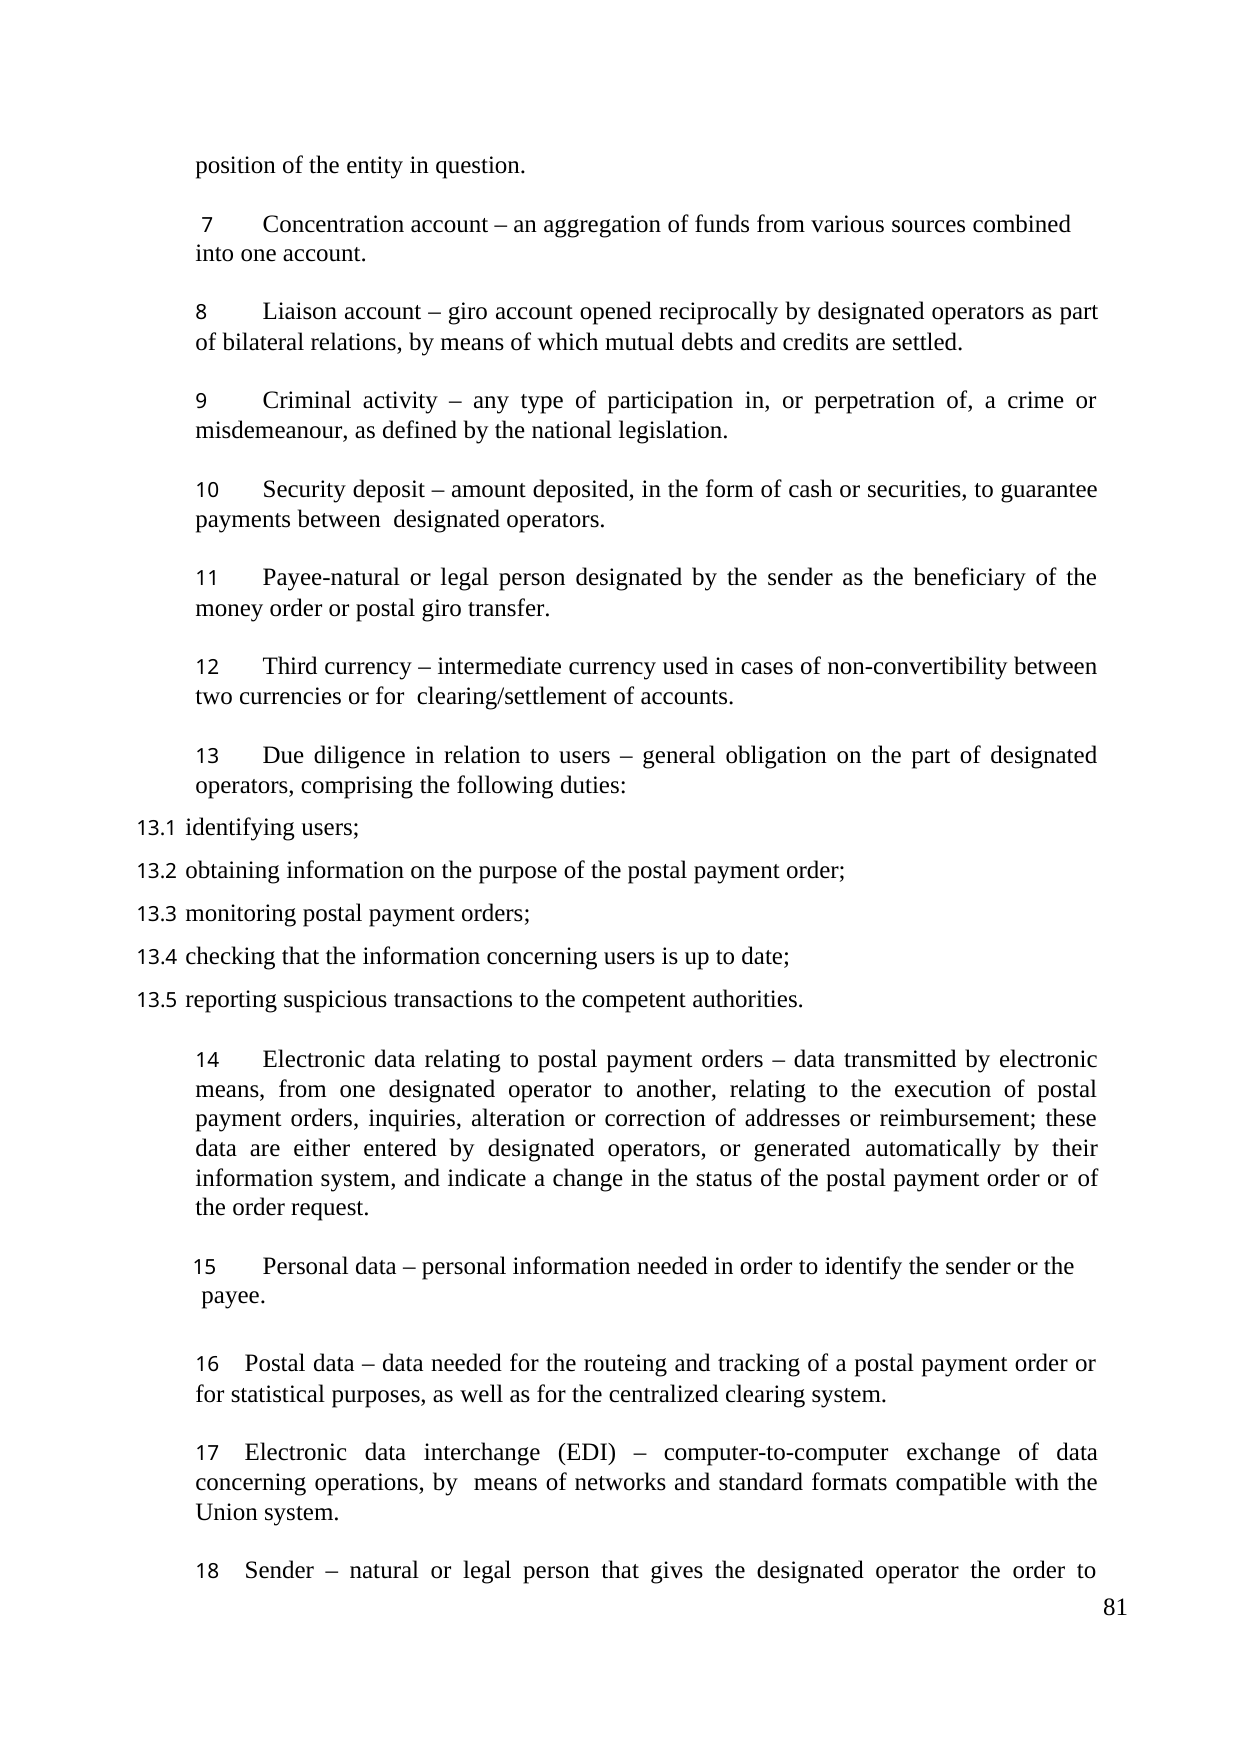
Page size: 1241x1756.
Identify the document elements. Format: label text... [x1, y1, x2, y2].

list Third currency – intermediate currency used in cases of non-convertibility between two currencies or for clearing/settlement of accounts. [195, 651, 1098, 710]
list identifying users; [136, 812, 1098, 842]
list obtaining information on the purpose of the postal payment order; [136, 855, 1098, 885]
list Payee-natural or legal person designated by the sender as the beneficiary of the money order or postal giro transfer. [195, 562, 1098, 622]
list Concentration account – an aggregation of funds from various sources combined into one account. [195, 209, 1098, 267]
list Liaison account – giro account opened reciprocally by designated operators as part of bilateral relations, by means of which mutual debts and credits are settled. [195, 296, 1098, 356]
list Postal data – data needed for the routeing and tracking of a postal payment order or for statistical purposes, as well as for the centralized clearing system. [195, 1348, 1098, 1407]
list Due diligence in relation to users – general obligation on the part of designated operators, comprising the following duties: [195, 740, 1098, 799]
list Security deposit – amount deposited, in the form of cash or securities, to guarantee payments between designated operators. [195, 474, 1098, 533]
list Electronic data relating to postal payment orders – data transmitted by electronic means, from one designated operator to another, relating to the execution of postal payment orders, inquiries, alteration or correction of addresses or reimbursement; these data are either entered by designated operators, or generated automatically by their information system, and indicate a change in the status of the postal payment order or of the order request. [195, 1044, 1098, 1221]
list Electronic data interchange (EDI) – computer-to-computer exchange of data concerning operations, by means of networks and standard formats compatible with the Union system. [195, 1437, 1098, 1526]
list reporting suspicious transactions to the competent authorities. [136, 984, 1098, 1014]
list Criminal activity – any type of participation in, or perpetration of, a crime or misdemeanour, as defined by the national legislation. [195, 385, 1098, 444]
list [195, 1555, 1098, 1585]
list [195, 150, 1098, 179]
list checking that the information concerning users is up to date; [136, 941, 1098, 971]
list Personal data – personal information needed in order to identify the sender or the payee. [192, 1251, 1098, 1309]
list monitoring postal payment orders; [136, 898, 1098, 928]
